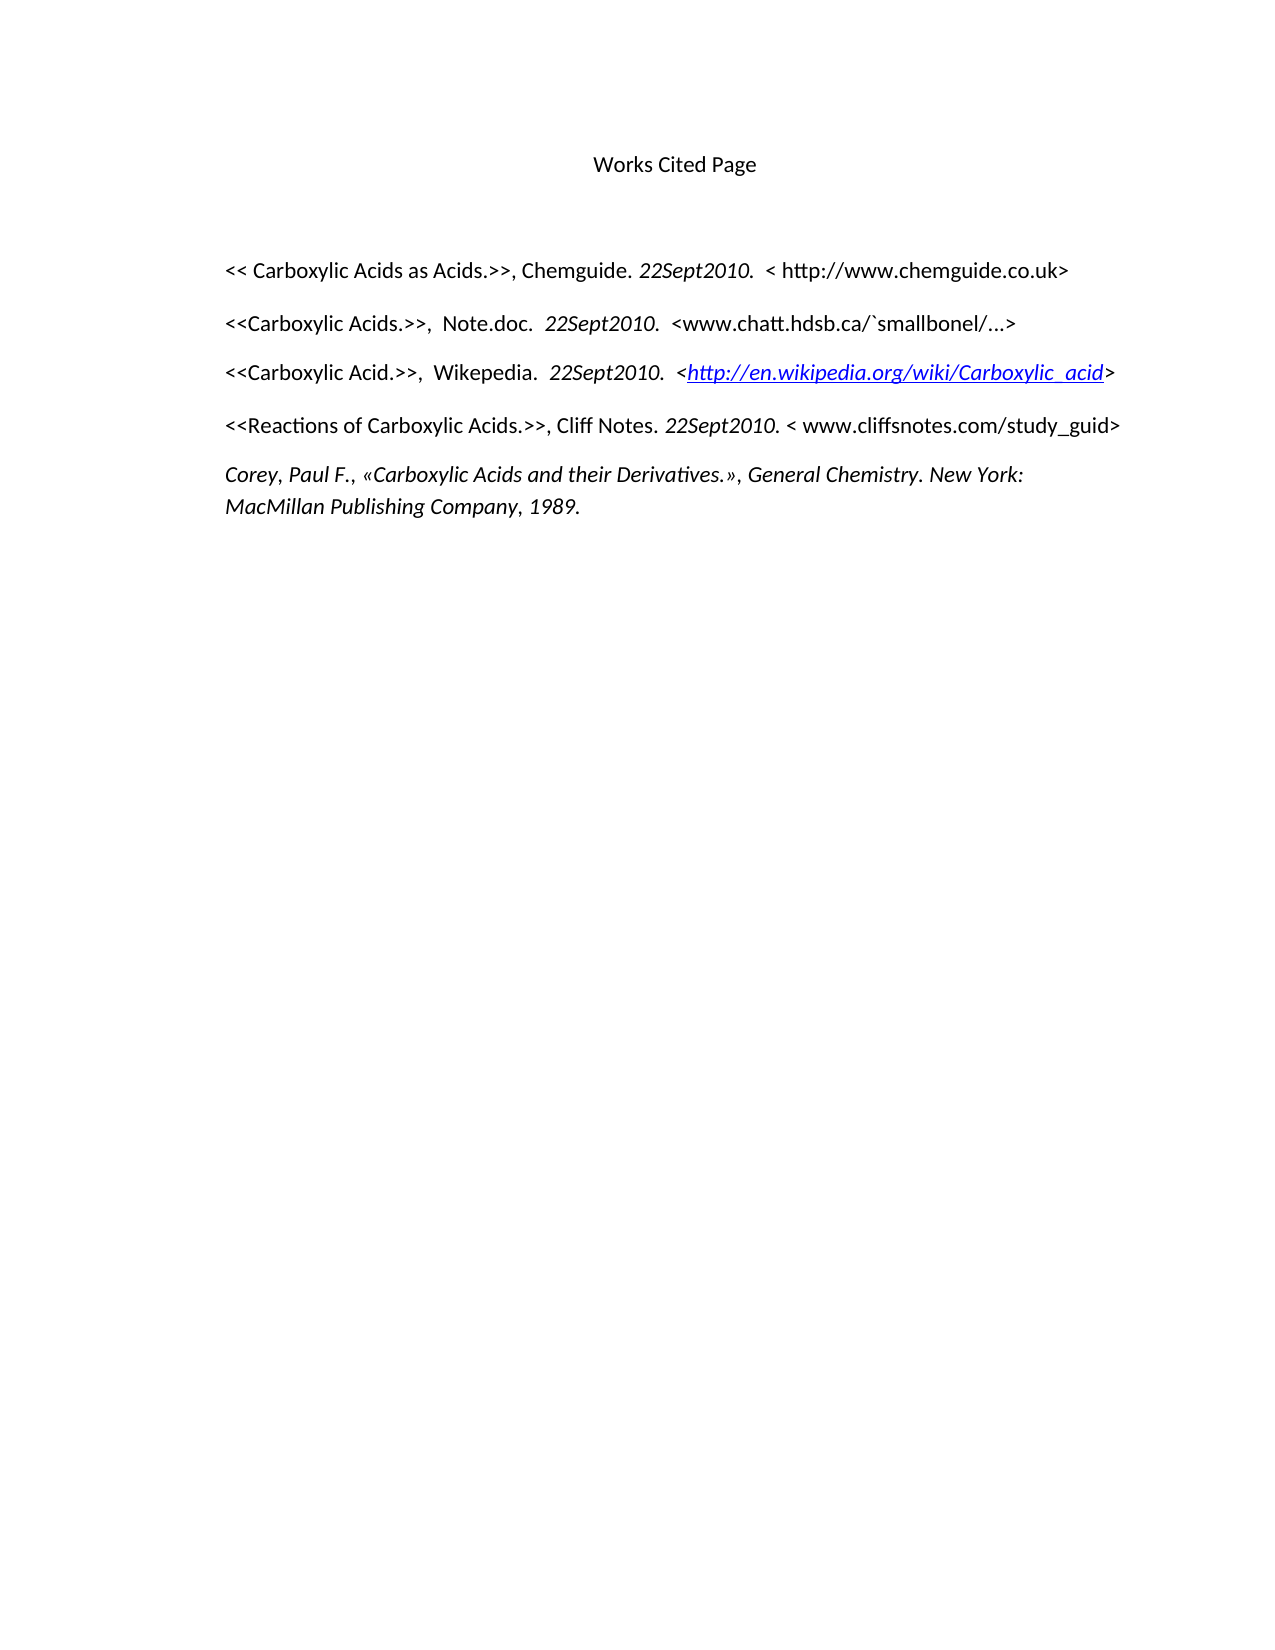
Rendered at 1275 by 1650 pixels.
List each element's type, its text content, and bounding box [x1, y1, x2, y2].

text <<Reactions of Carboxylic Acids.>>, Cliff Notes. 22Sept2010. < www.cliffsnotes.com/study_guid> [225, 411, 1125, 439]
text Corey, Paul F., «Carboxylic Acids and their Derivatives.», General Chemistry. New York: MacMillan Publishing Company, 1989. [225, 460, 1125, 520]
text << Carboxylic Acids as Acids.>>, Chemguide. 22Sept2010. < http://www.chemguide.co.uk> [225, 256, 1125, 284]
text Works Cited Page [225, 150, 1125, 178]
text <<Carboxylic Acid.>>, Wikepedia. 22Sept2010. <http://en.wikipedia.org/wiki/Carboxylic_acid> [225, 358, 1125, 386]
text <<Carboxylic Acids.>>, Note.doc. 22Sept2010. <www.chatt.hdsb.ca/`smallbonel/...> [225, 309, 1125, 337]
